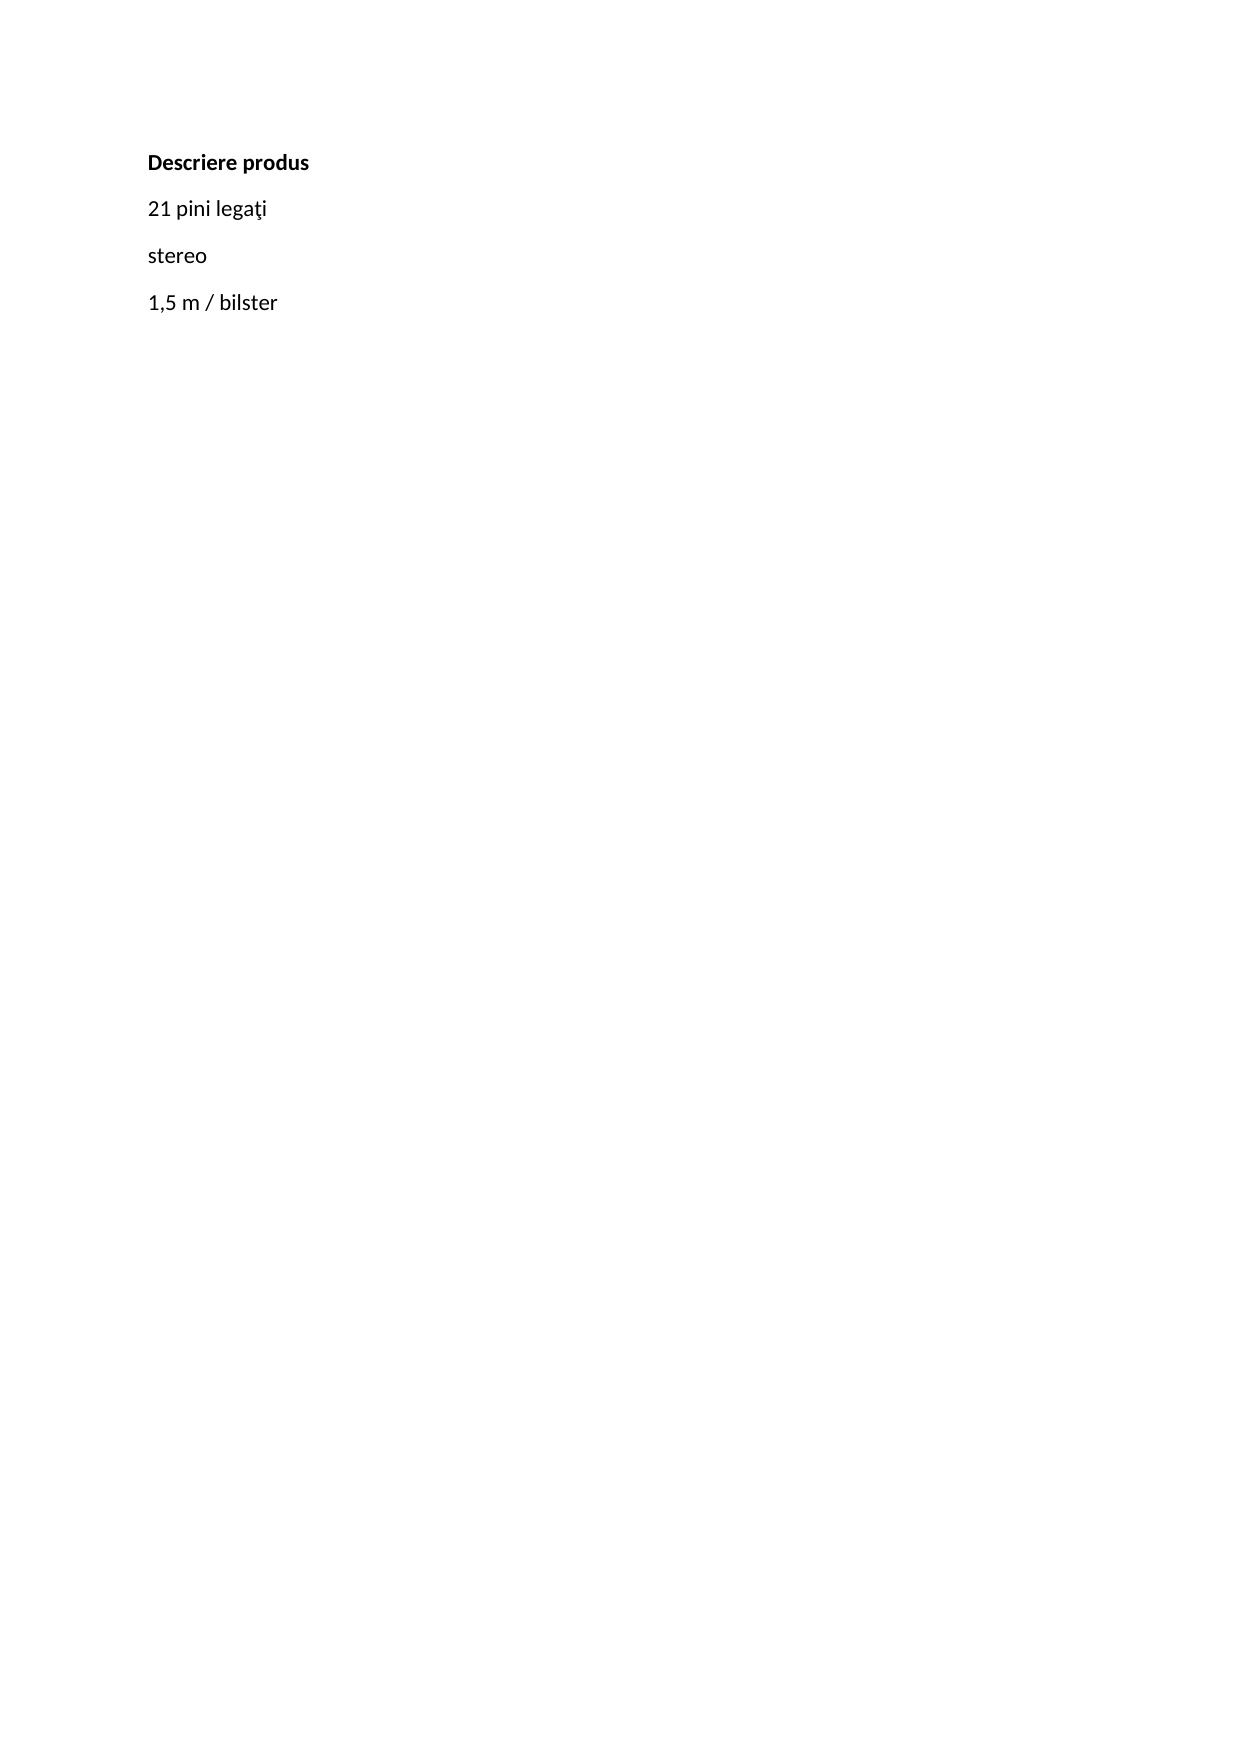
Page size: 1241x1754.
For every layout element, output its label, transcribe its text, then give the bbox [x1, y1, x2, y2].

text 1,5 m / bilster [148, 288, 1093, 316]
text Descriere produs [148, 148, 1093, 176]
text stereo [148, 241, 1093, 269]
text 21 pini legaţi [148, 194, 1093, 222]
